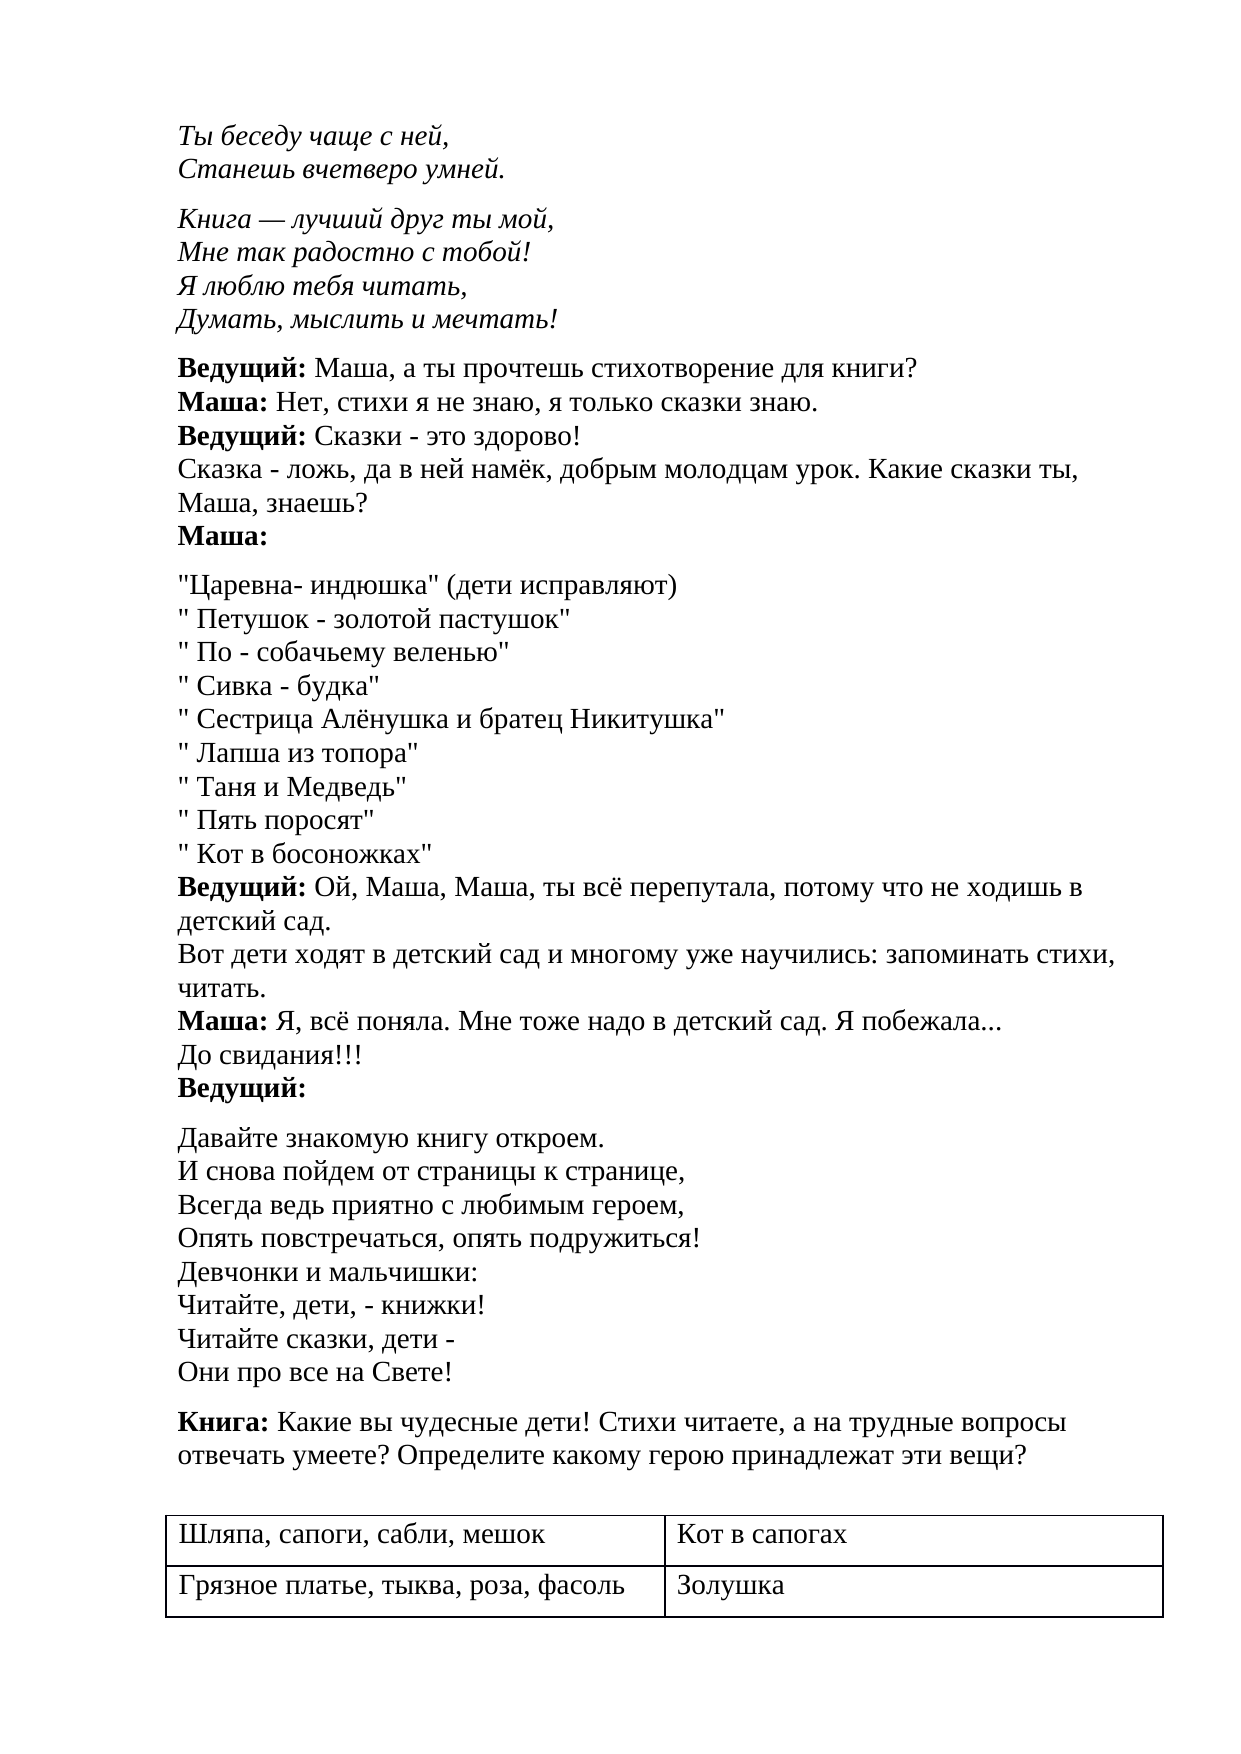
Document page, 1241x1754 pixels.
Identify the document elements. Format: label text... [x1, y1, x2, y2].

text Книга: Какие вы чудесные дети! Стихи читаете, а на трудные вопросы отвечать умеете? Определите какому герою принадлежат эти вещи? [177, 1404, 1152, 1499]
table_header Шляпа, сапоги, сабли, мешок [167, 1516, 664, 1565]
table_header Кот в сапогах [666, 1516, 1162, 1565]
text Ведущий: Маша, а ты прочтешь стихотворение для книги? Маша: Нет, стихи я не знаю, я только сказки знаю. Ведущий: Сказки - это здорово! Сказка - ложь, да в ней намёк, добрым молодцам урок. Какие сказки ты, Маша, знаешь? Маша: [177, 351, 1152, 552]
text Давайте знакомую книгу откроем. И снова пойдем от страницы к странице, Всегда ведь приятно с любимым героем, Опять повстречаться, опять подружиться! Девчонки и мальчишки: Читайте, дети, - книжки! Читайте сказки, дети - Они про все на Свете! [177, 1120, 1152, 1388]
text Книга — лучший друг ты мой, Мне так радостно с тобой! Я люблю тебя читать, Думать, мыслить и мечтать! [177, 201, 1152, 335]
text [177, 118, 1152, 185]
text "Царевна- индюшка" (дети исправляют) " Петушок - золотой пастушок" " По - собачьему веленью" " Сивка - будка" " Сестрица Алёнушка и братец Никитушка" " Лапша из топора" " Таня и Медведь" " Пять поросят" " Кот в босоножках" Ведущий: Ой, Маша, Маша, ты всё перепутала, потому что не ходишь в детский сад. Вот дети ходят в детский сад и многому уже научились: запоминать стихи, читать. Маша: Я, всё поняла. Мне тоже надо в детский сад. Я побежала... До свидания!!! Ведущий: [177, 567, 1152, 1104]
table_cell Золушка [666, 1567, 1162, 1616]
table_cell Грязное платье, тыква, роза, фасоль [167, 1567, 664, 1616]
